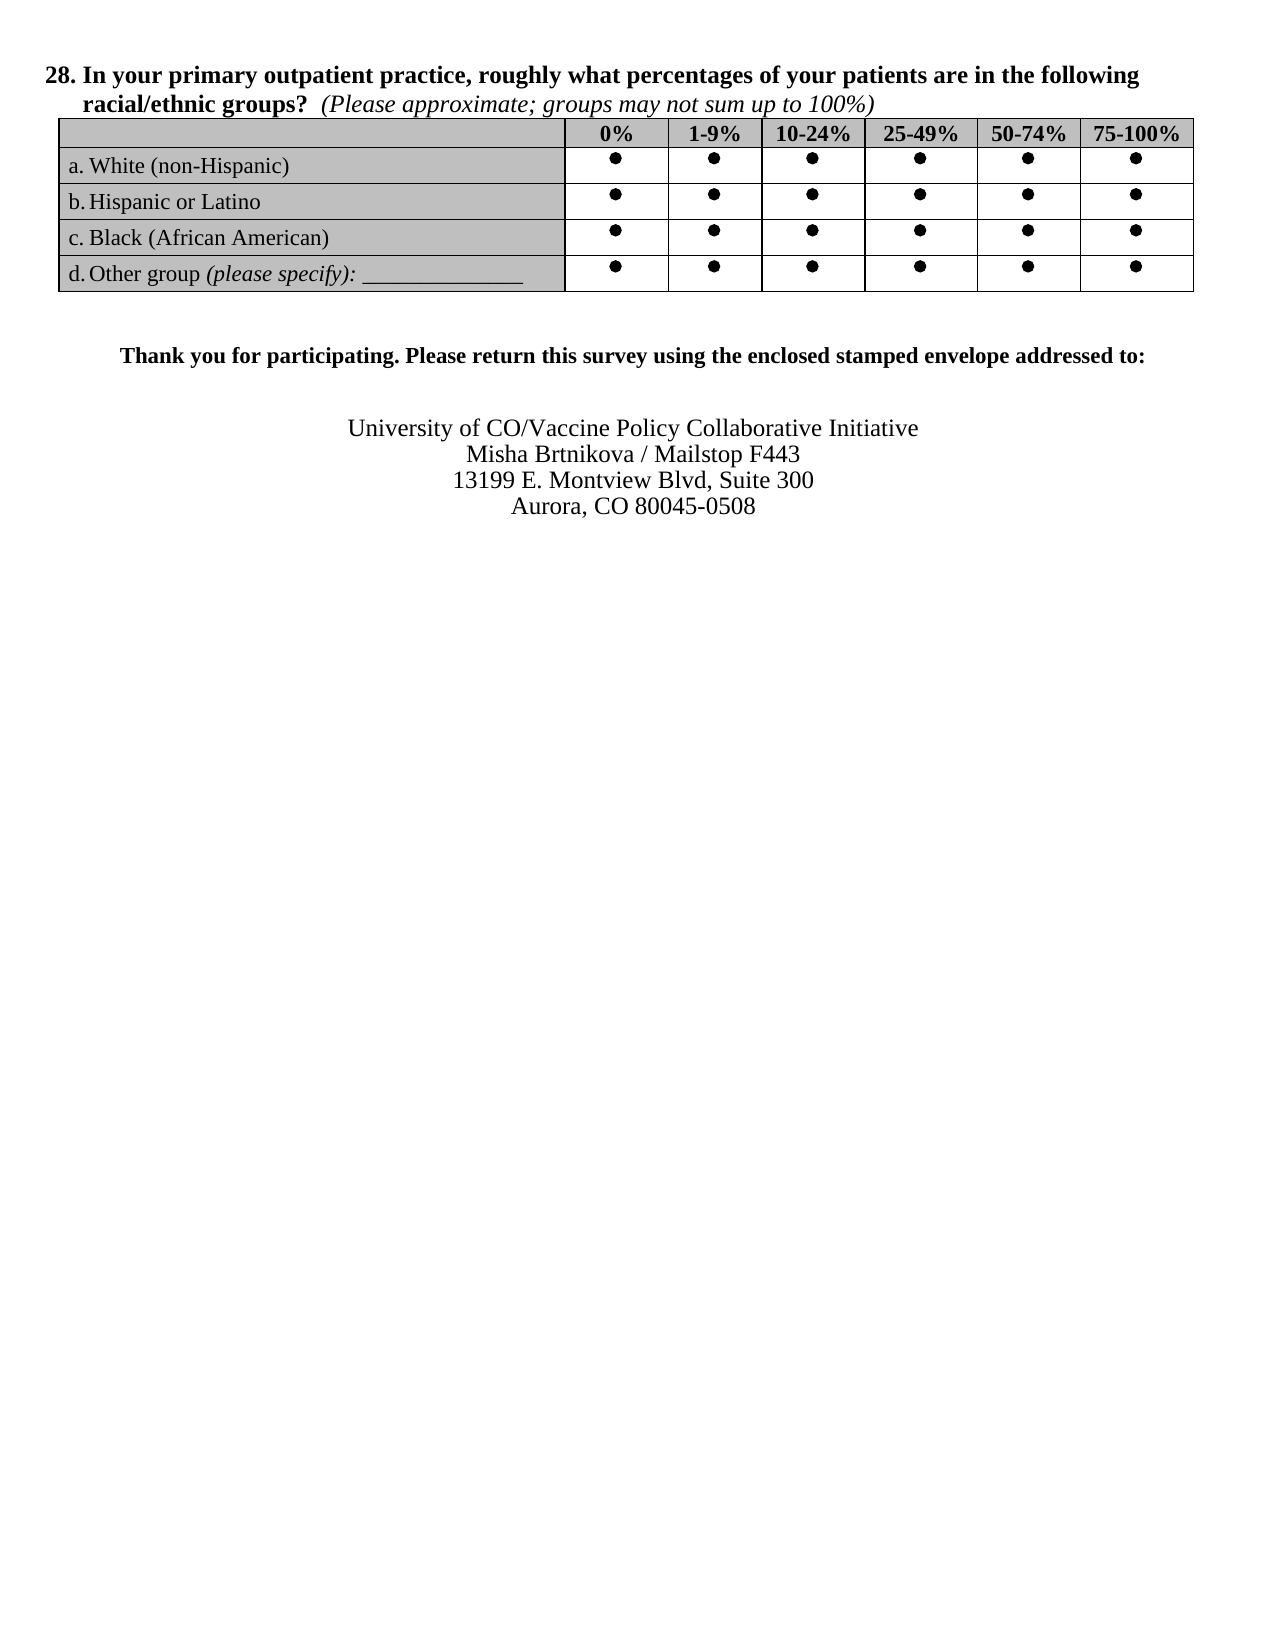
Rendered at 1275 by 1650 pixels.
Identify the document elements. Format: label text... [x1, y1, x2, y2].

table_cell [866, 148, 977, 183]
table_cell [566, 256, 668, 291]
table_header 25-49% [866, 119, 977, 147]
table_cell [978, 256, 1080, 291]
table_cell [669, 220, 761, 255]
table_header 50-74% [978, 119, 1080, 147]
table_cell [763, 256, 864, 291]
list In your primary outpatient practice, roughly what percentages of your patients are in the following racial/ethnic groups? (Please approximate; groups may not sum up to 100%) [45, 60, 1191, 117]
table_cell [763, 148, 864, 183]
table_cell Black (African American) [60, 220, 564, 255]
table_cell [566, 184, 668, 219]
table_cell [866, 220, 977, 255]
table_cell [763, 184, 864, 219]
table_header 1-9% [669, 119, 761, 147]
table_cell [669, 256, 761, 291]
table_cell [978, 148, 1080, 183]
table_cell [669, 184, 761, 219]
text Thank you for participating. Please return this survey using the enclosed stamped envelope addressed to: [75, 345, 1191, 369]
text University of CO/Vaccine Policy Collaborative Initiative [75, 416, 1191, 442]
table_cell Hispanic or Latino [60, 184, 564, 219]
table_cell [1081, 148, 1193, 183]
text Misha Brtnikova / Mailstop F443 [75, 442, 1191, 468]
table_header 75-100% [1081, 119, 1193, 147]
table_cell [978, 220, 1080, 255]
table_header 10-24% [763, 119, 864, 147]
table_cell [1081, 184, 1193, 219]
text Aurora, CO 80045-0508 [75, 493, 1191, 519]
table_header 0% [566, 119, 668, 147]
table_cell [978, 184, 1080, 219]
table_cell [566, 148, 668, 183]
table_cell [866, 256, 977, 291]
table_cell White (non-Hispanic) [60, 148, 564, 183]
table_cell [763, 220, 864, 255]
table_cell [566, 220, 668, 255]
table_cell Other group (please specify): ______________ [60, 256, 564, 291]
table_cell [669, 148, 761, 183]
table_header [60, 119, 564, 147]
table_cell [1081, 220, 1193, 255]
text 13199 E. Montview Blvd, Suite 300 [75, 468, 1191, 493]
table_cell [866, 184, 977, 219]
table_cell [1081, 256, 1193, 291]
